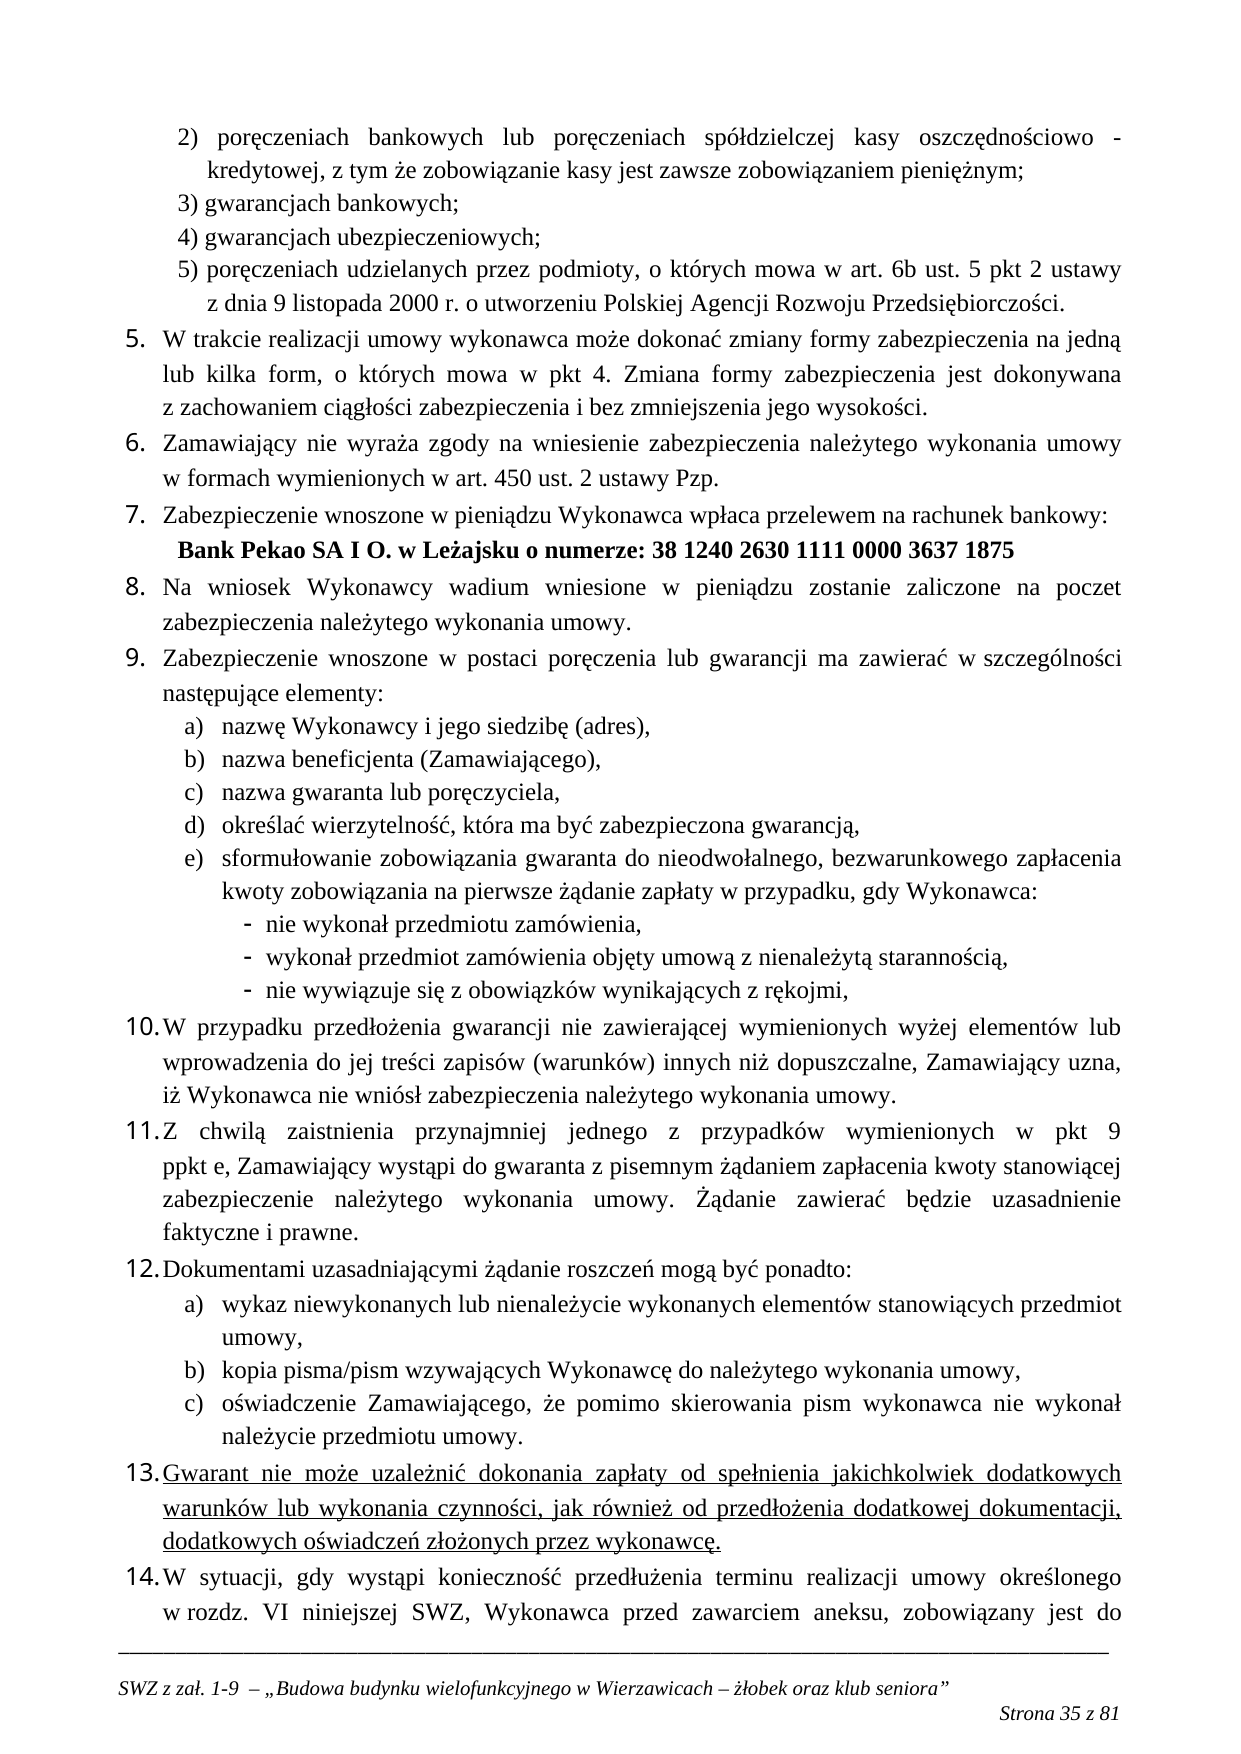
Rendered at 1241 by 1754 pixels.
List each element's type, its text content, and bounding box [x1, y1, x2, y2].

list kopia pisma/pism wzywających Wykonawcę do należytego wykonania umowy, [184, 1355, 1122, 1384]
text 4) gwarancjach ubezpieczeniowych; [177, 222, 1122, 250]
list nazwa beneficjenta (Zamawiającego), [184, 744, 1122, 773]
text Bank Pekao SA I O. w Leżajsku o numerze: 38 1240 2630 1111 0000 3637 1875 [177, 536, 1122, 564]
list Zabezpieczenie wnoszone w pieniądzu Wykonawca wpłaca przelewem na rachunek bankowy: [125, 496, 1122, 530]
list Z chwilą zaistnienia przynajmniej jednego z przypadków wymienionych w pkt 9 ppkt e, Zamawiający wystąpi do gwaranta z pisemnym żądaniem zapłacenia kwoty stanowiącej zabezpieczenie należytego wykonania umowy. Żądanie zawierać będzie uzasadnienie faktyczne i prawne. [125, 1113, 1122, 1246]
text 2) poręczeniach bankowych lub poręczeniach spółdzielczej kasy oszczędnościowo - kredytowej, z tym że zobowiązanie kasy jest zawsze zobowiązaniem pieniężnym; [177, 122, 1122, 184]
list Zabezpieczenie wnoszone w postaci poręczenia lub gwarancji ma zawierać w szczególności następujące elementy: [125, 640, 1122, 707]
list W trakcie realizacji umowy wykonawca może dokonać zmiany formy zabezpieczenia na jedną lub kilka form, o których mowa w pkt 4. Zmiana formy zabezpieczenia jest dokonywana z zachowaniem ciągłości zabezpieczenia i bez zmniejszenia jego wysokości. [125, 321, 1122, 421]
list nie wywiązuje się z obowiązków wynikających z rękojmi, [243, 975, 1122, 1004]
list wykonał przedmiot zamówienia objęty umową z nienależytą starannością, [243, 942, 1122, 971]
list nazwę Wykonawcy i jego siedzibę (adres), [184, 711, 1122, 740]
list Zamawiający nie wyraża zgody na wniesienie zabezpieczenia należytego wykonania umowy w formach wymienionych w art. 450 ust. 2 ustawy Pzp. [125, 425, 1122, 492]
list Na wniosek Wykonawcy wadium wniesione w pieniądzu zostanie zaliczone na poczet zabezpieczenia należytego wykonania umowy. [125, 568, 1122, 636]
list Dokumentami uzasadniającymi żądanie roszczeń mogą być ponadto: [125, 1250, 1122, 1284]
list nie wykonał przedmiotu zamówienia, [243, 909, 1122, 938]
list sformułowanie zobowiązania gwaranta do nieodwołalnego, bezwarunkowego zapłacenia kwoty zobowiązania na pierwsze żądanie zapłaty w przypadku, gdy Wykonawca: [184, 843, 1122, 905]
list oświadczenie Zamawiającego, że pomimo skierowania pism wykonawca nie wykonał należycie przedmiotu umowy. [184, 1388, 1122, 1450]
list wykaz niewykonanych lub nienależycie wykonanych elementów stanowiących przedmiot umowy, [184, 1289, 1122, 1351]
text 3) gwarancjach bankowych; [177, 188, 1122, 217]
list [125, 1559, 1122, 1626]
list W przypadku przedłożenia gwarancji nie zawierającej wymienionych wyżej elementów lub wprowadzenia do jej treści zapisów (warunków) innych niż dopuszczalne, Zamawiający uzna, iż Wykonawca nie wniósł zabezpieczenia należytego wykonania umowy. [125, 1008, 1122, 1108]
list określać wierzytelność, która ma być zabezpieczona gwarancją, [184, 810, 1122, 839]
list nazwa gwaranta lub poręczyciela, [184, 777, 1122, 806]
text 5) poręczeniach udzielanych przez podmioty, o których mowa w art. 6b ust. 5 pkt 2 ustawy z dnia 9 listopada 2000 r. o utworzeniu Polskiej Agencji Rozwoju Przedsiębiorczości. [177, 254, 1122, 316]
list Gwarant nie może uzależnić dokonania zapłaty od spełnienia jakichkolwiek dodatkowych warunków lub wykonania czynności, jak również od przedłożenia dodatkowej dokumentacji, dodatkowych oświadczeń złożonych przez wykonawcę. [125, 1454, 1122, 1554]
